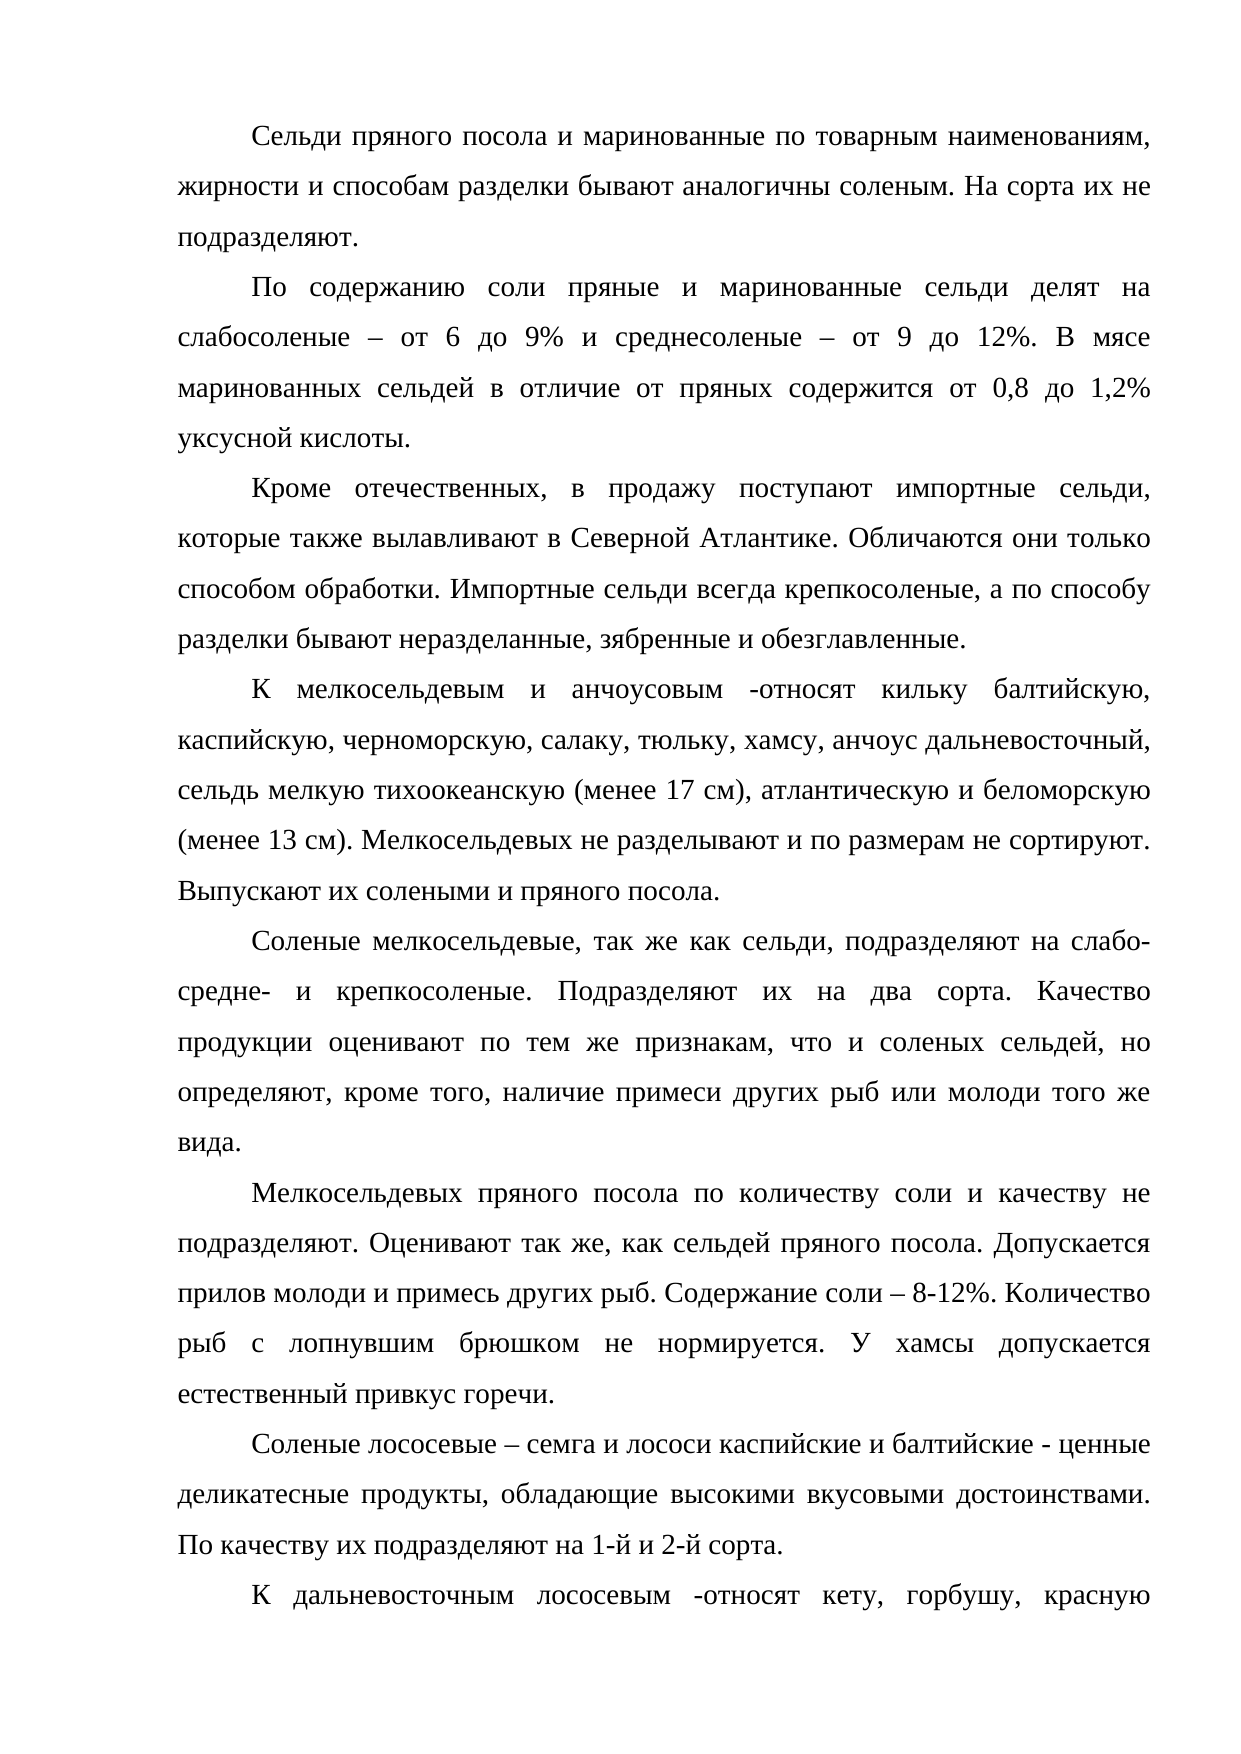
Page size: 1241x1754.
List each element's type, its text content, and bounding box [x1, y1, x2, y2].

text Мелкосельдевых пряного посола по количеству соли и качеству не подразделяют. Оценивают так же, как сельдей пряного посола. Допускается прилов молоди и примесь других рыб. Содержание соли – 8-12%. Количество рыб с лопнувшим брюшком не нормируется. У хамсы допускается естественный привкус горечи. [177, 1175, 1152, 1409]
text Соленые мелкосельдевые, так же как сельди, подразделяют на слабо-средне- и крепкосоленые. Подразделяют их на два сорта. Качество продукции оценивают по тем же признакам, что и соленых сельдей, но определяют, кроме того, наличие примеси других рыб или молоди того же вида. [177, 923, 1152, 1158]
text К мелкосельдевым и анчоусовым -относят кильку балтийскую, каспийскую, черноморскую, салаку, тюльку, хамсу, анчоус дальневосточный, сельдь мелкую тихоокеанскую (менее 17 см), атлантическую и беломорскую (менее 13 см). Мелкосельдевых не разделывают и по размерам не сортируют. Выпускают их солеными и пряного посола. [177, 672, 1152, 906]
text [177, 1577, 1152, 1611]
text Кроме отечественных, в продажу поступают импортные сельди, которые также вылавливают в Северной Атлантике. Обличаются они только способом обработки. Импортные сельди всегда крепкосоленые, а по способу разделки бывают неразделанные, зябренные и обезглавленные. [177, 470, 1152, 655]
text Соленые лососевые – семга и лососи каспийские и балтийские - ценные деликатесные продукты, обладающие высокими вкусовыми достоинствами. По качеству их подразделяют на 1-й и 2-й сорта. [177, 1426, 1152, 1560]
text Сельди пряного посола и маринованные по товарным наименованиям, жирности и способам разделки бывают аналогичны соленым. На сорта их не подразделяют. [177, 118, 1152, 252]
text По содержанию соли пряные и маринованные сельди делят на слабосоленые – от 6 до 9% и среднесоленые – от 9 до 12%. В мясе маринованных сельдей в отличие от пряных содержится от 0,8 до 1,2% уксусной кислоты. [177, 269, 1152, 453]
